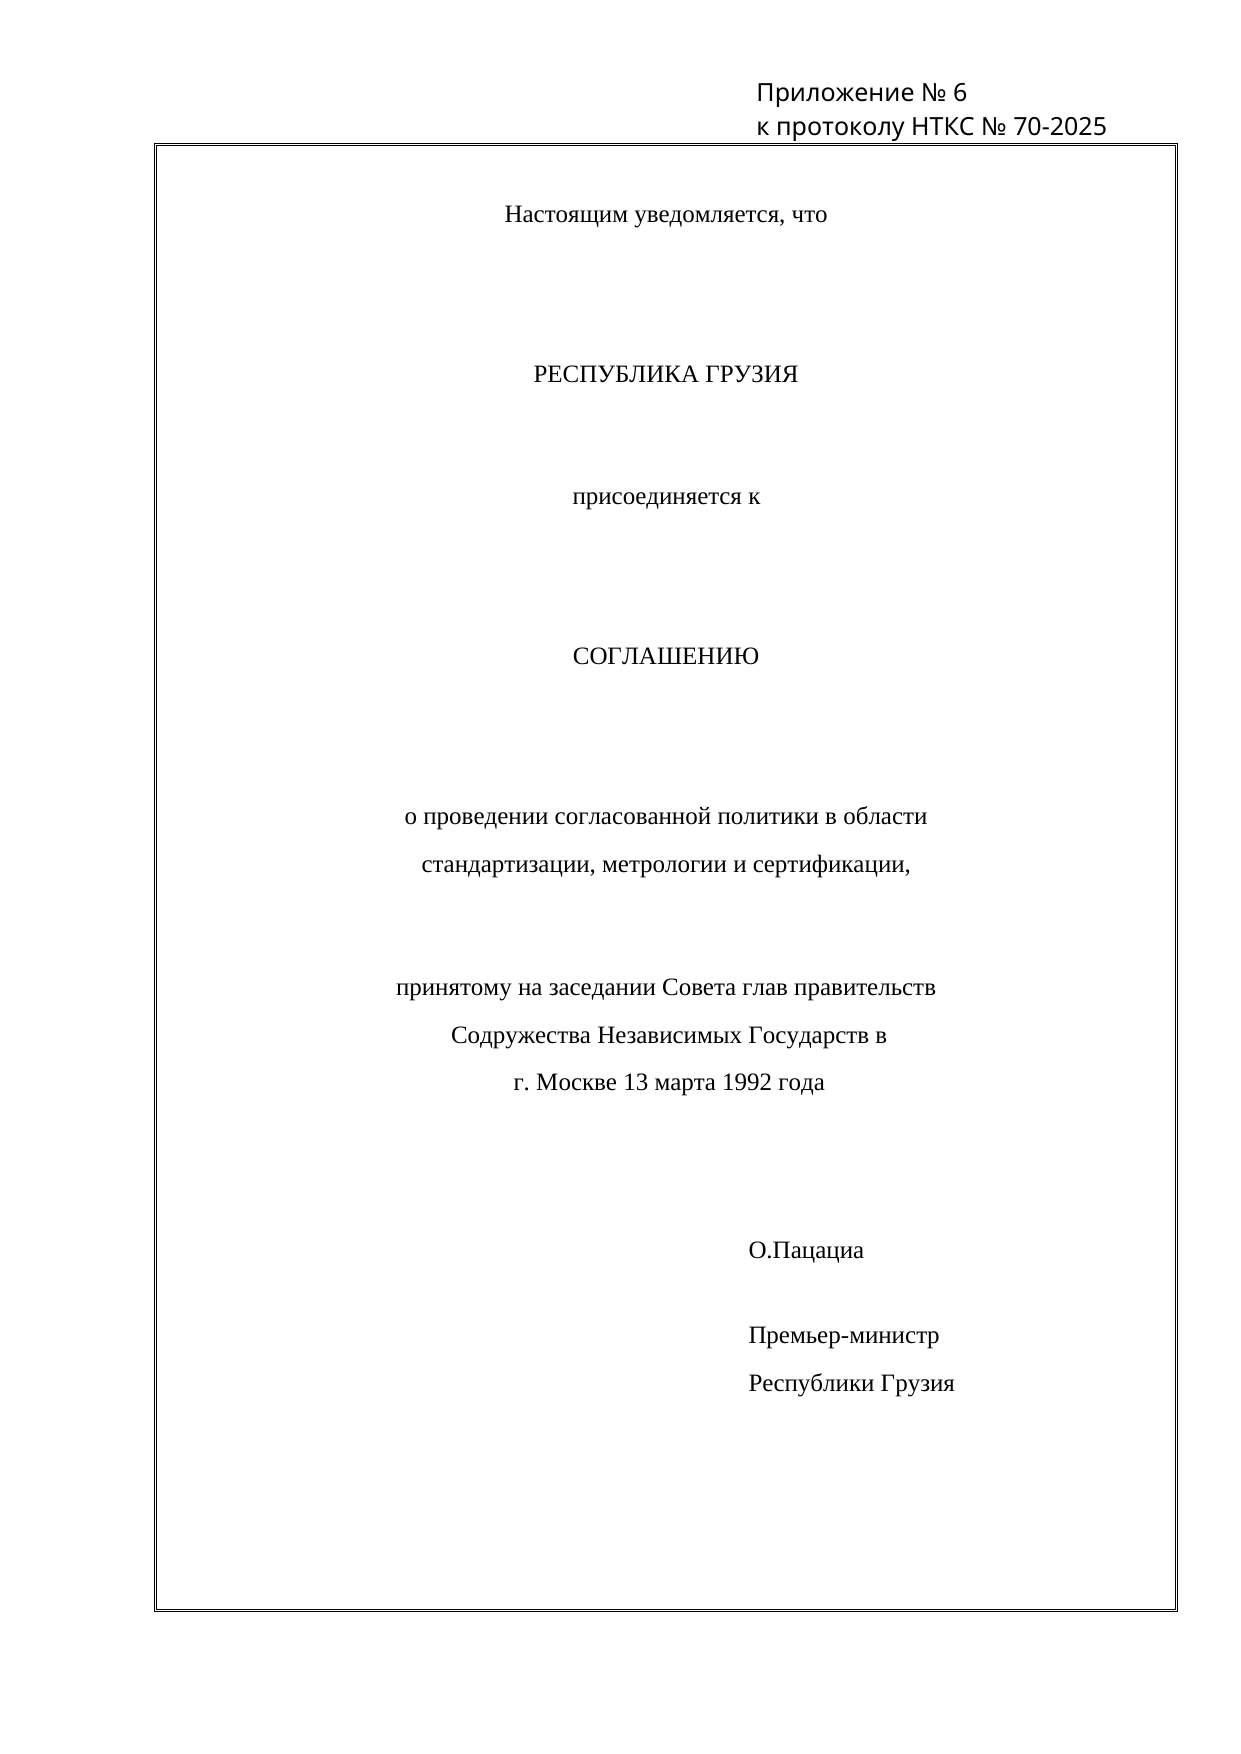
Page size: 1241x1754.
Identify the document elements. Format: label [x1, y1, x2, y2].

table_header [157, 146, 1175, 1609]
